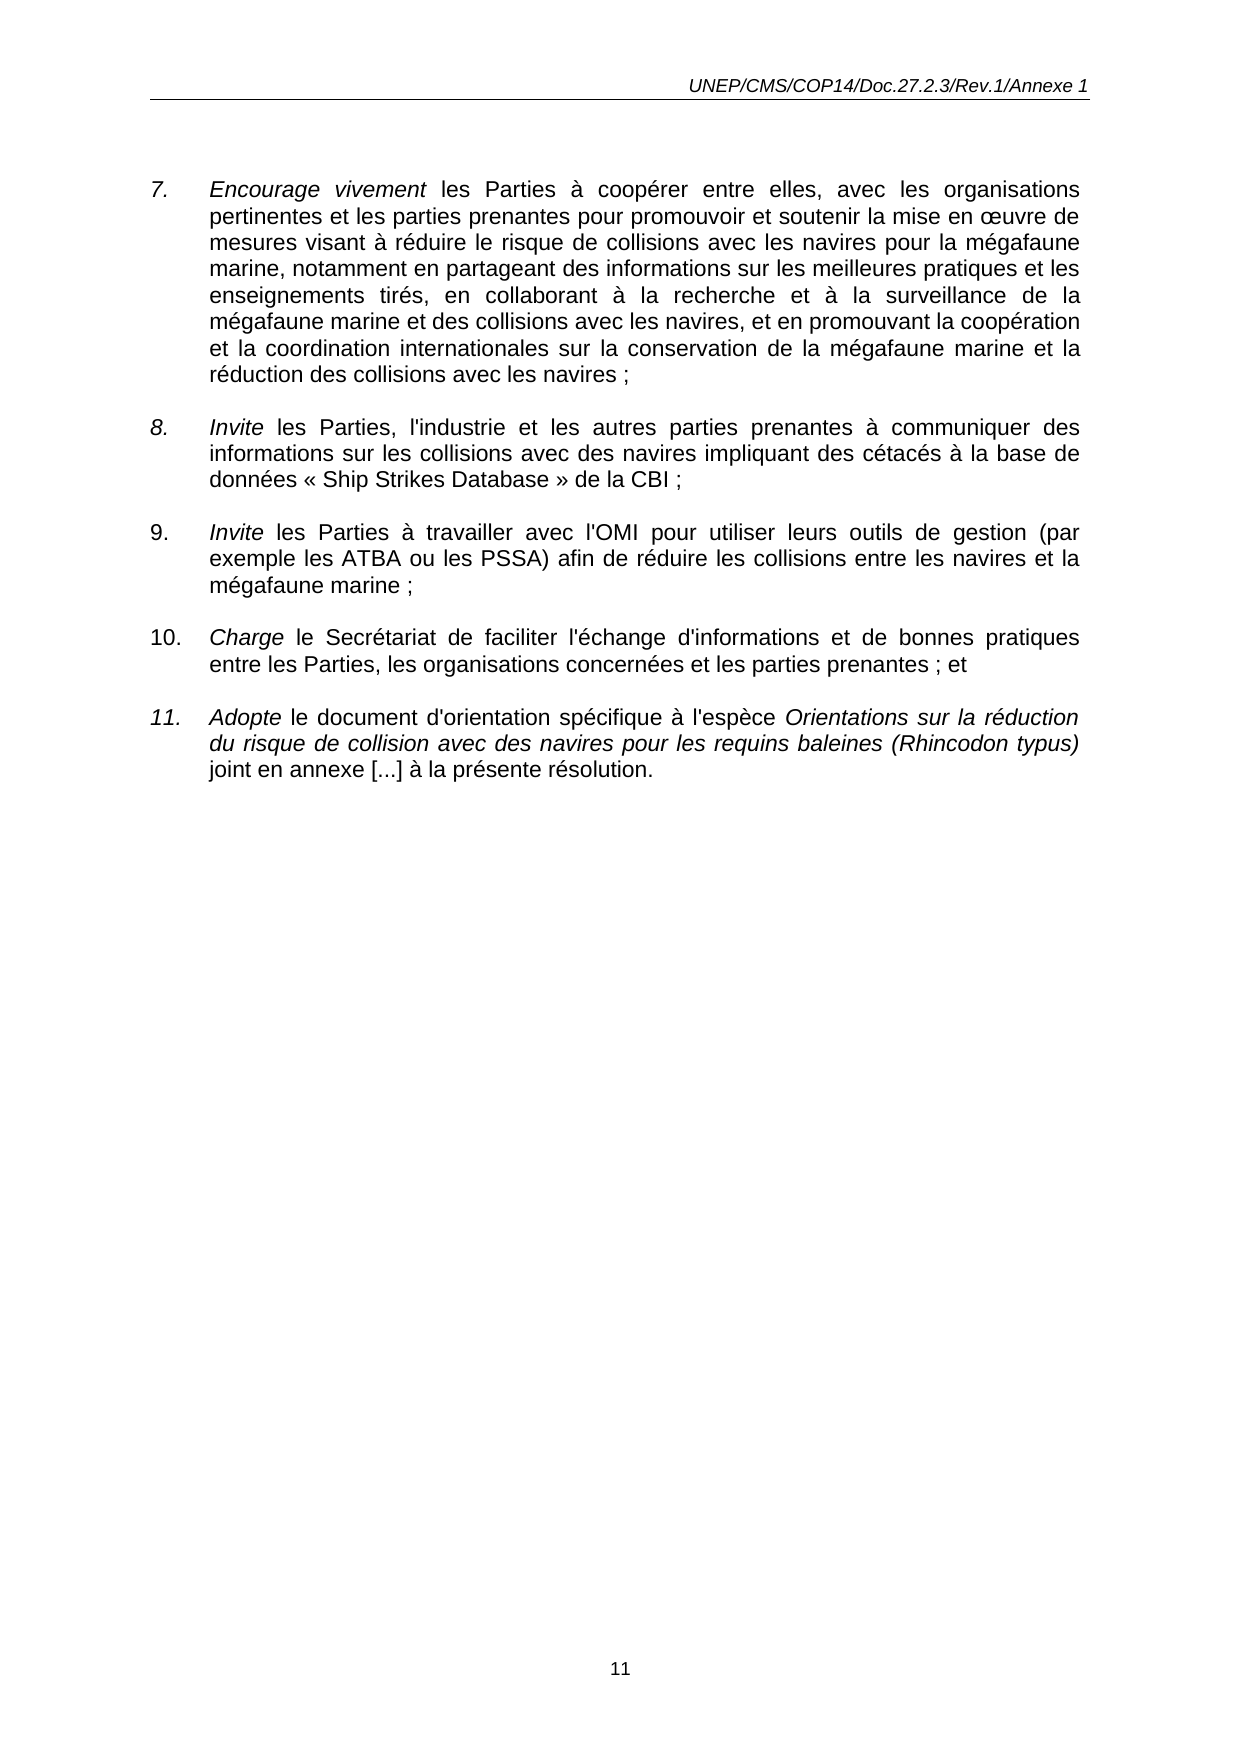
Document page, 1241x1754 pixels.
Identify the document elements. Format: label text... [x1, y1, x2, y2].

list Invite les Parties à travailler avec l'OMI pour utiliser leurs outils de gestion (par exemple les ATBA ou les PSSA) afin de réduire les collisions entre les navires et la mégafaune marine ; [150, 519, 1081, 598]
list Encourage vivement les Parties à coopérer entre elles, avec les organisations pertinentes et les parties prenantes pour promouvoir et soutenir la mise en œuvre de mesures visant à réduire le risque de collisions avec les navires pour la mégafaune marine, notamment en partageant des informations sur les meilleures pratiques et les enseignements tirés, en collaborant à la recherche et à la surveillance de la mégafaune marine et des collisions avec les navires, et en promouvant la coopération et la coordination internationales sur la conservation de la mégafaune marine et la réduction des collisions avec les navires ; [150, 176, 1081, 387]
list Charge le Secrétariat de faciliter l'échange d'informations et de bonnes pratiques entre les Parties, les organisations concernées et les parties prenantes ; et [150, 624, 1081, 677]
list Invite les Parties, l'industrie et les autres parties prenantes à communiquer des informations sur les collisions avec des navires impliquant des cétacés à la base de données « Ship Strikes Database » de la CBI ; [150, 413, 1081, 493]
list Adopte le document d'orientation spécifique à l'espèce Orientations sur la réduction du risque de collision avec des navires pour les requins baleines (Rhincodon typus) joint en annexe [...] à la présente résolution. [150, 703, 1081, 782]
